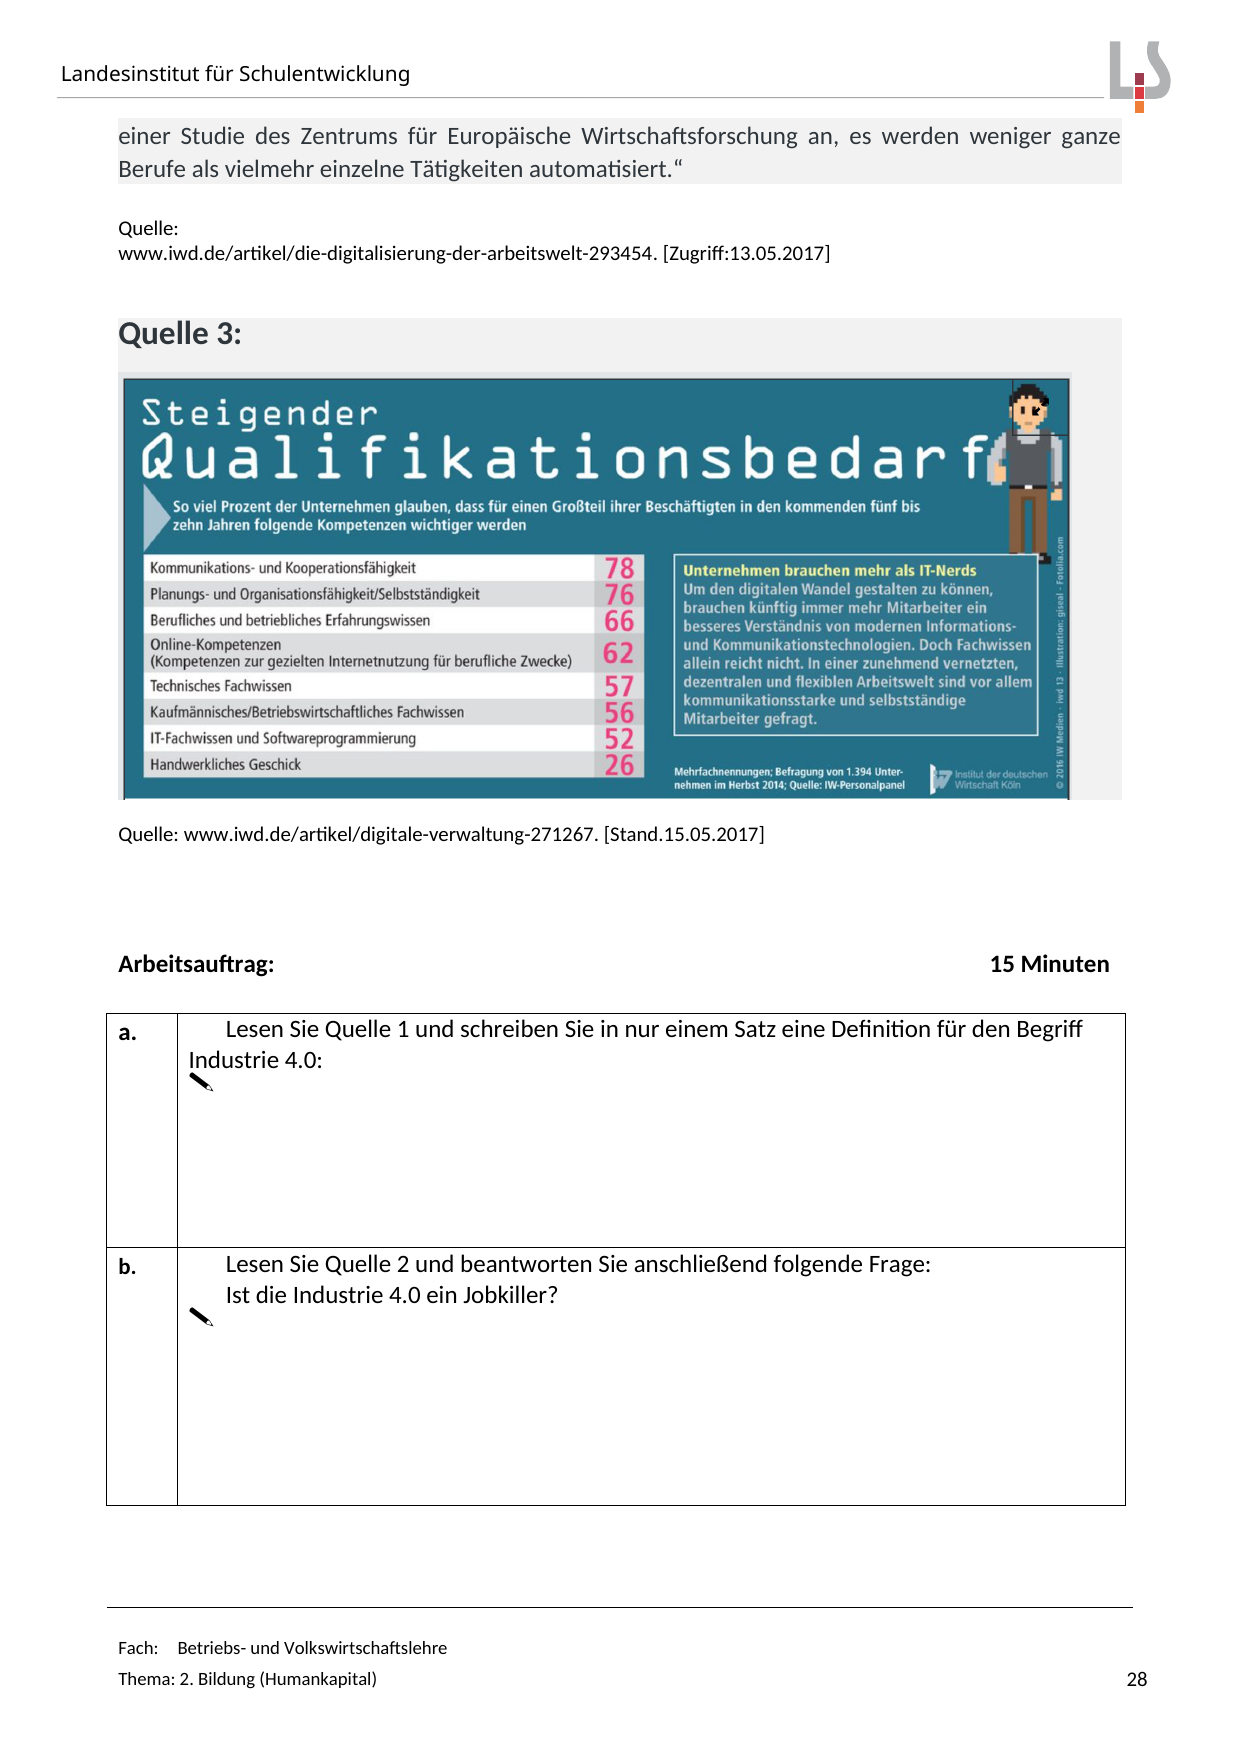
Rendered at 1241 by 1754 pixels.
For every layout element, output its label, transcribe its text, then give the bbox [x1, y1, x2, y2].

table_cell b. [107, 1248, 177, 1505]
text Arbeitsauftrag: 15 Minuten [118, 946, 1122, 979]
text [118, 118, 1122, 184]
text www.iwd.de/artikel/die-digitalisierung-der-arbeitswelt-293454. [Zugriff:13.05.2017] [118, 240, 1122, 266]
table_cell Lesen Sie Quelle 2 und beantworten Sie anschließend folgende Frage: Ist die Industrie 4.0 ein Jobkiller? [178, 1248, 1125, 1505]
table_header a. [107, 1014, 177, 1247]
text Quelle 3: [118, 318, 1122, 351]
table_header Lesen Sie Quelle 1 und schreiben Sie in nur einem Satz eine Definition für den Begriff Industrie 4.0: [178, 1014, 1125, 1247]
text Quelle: [118, 215, 1122, 240]
picture [118, 372, 1072, 800]
text Quelle: www.iwd.de/artikel/digitale-verwaltung-271267. [Stand.15.05.2017] [118, 821, 1122, 847]
